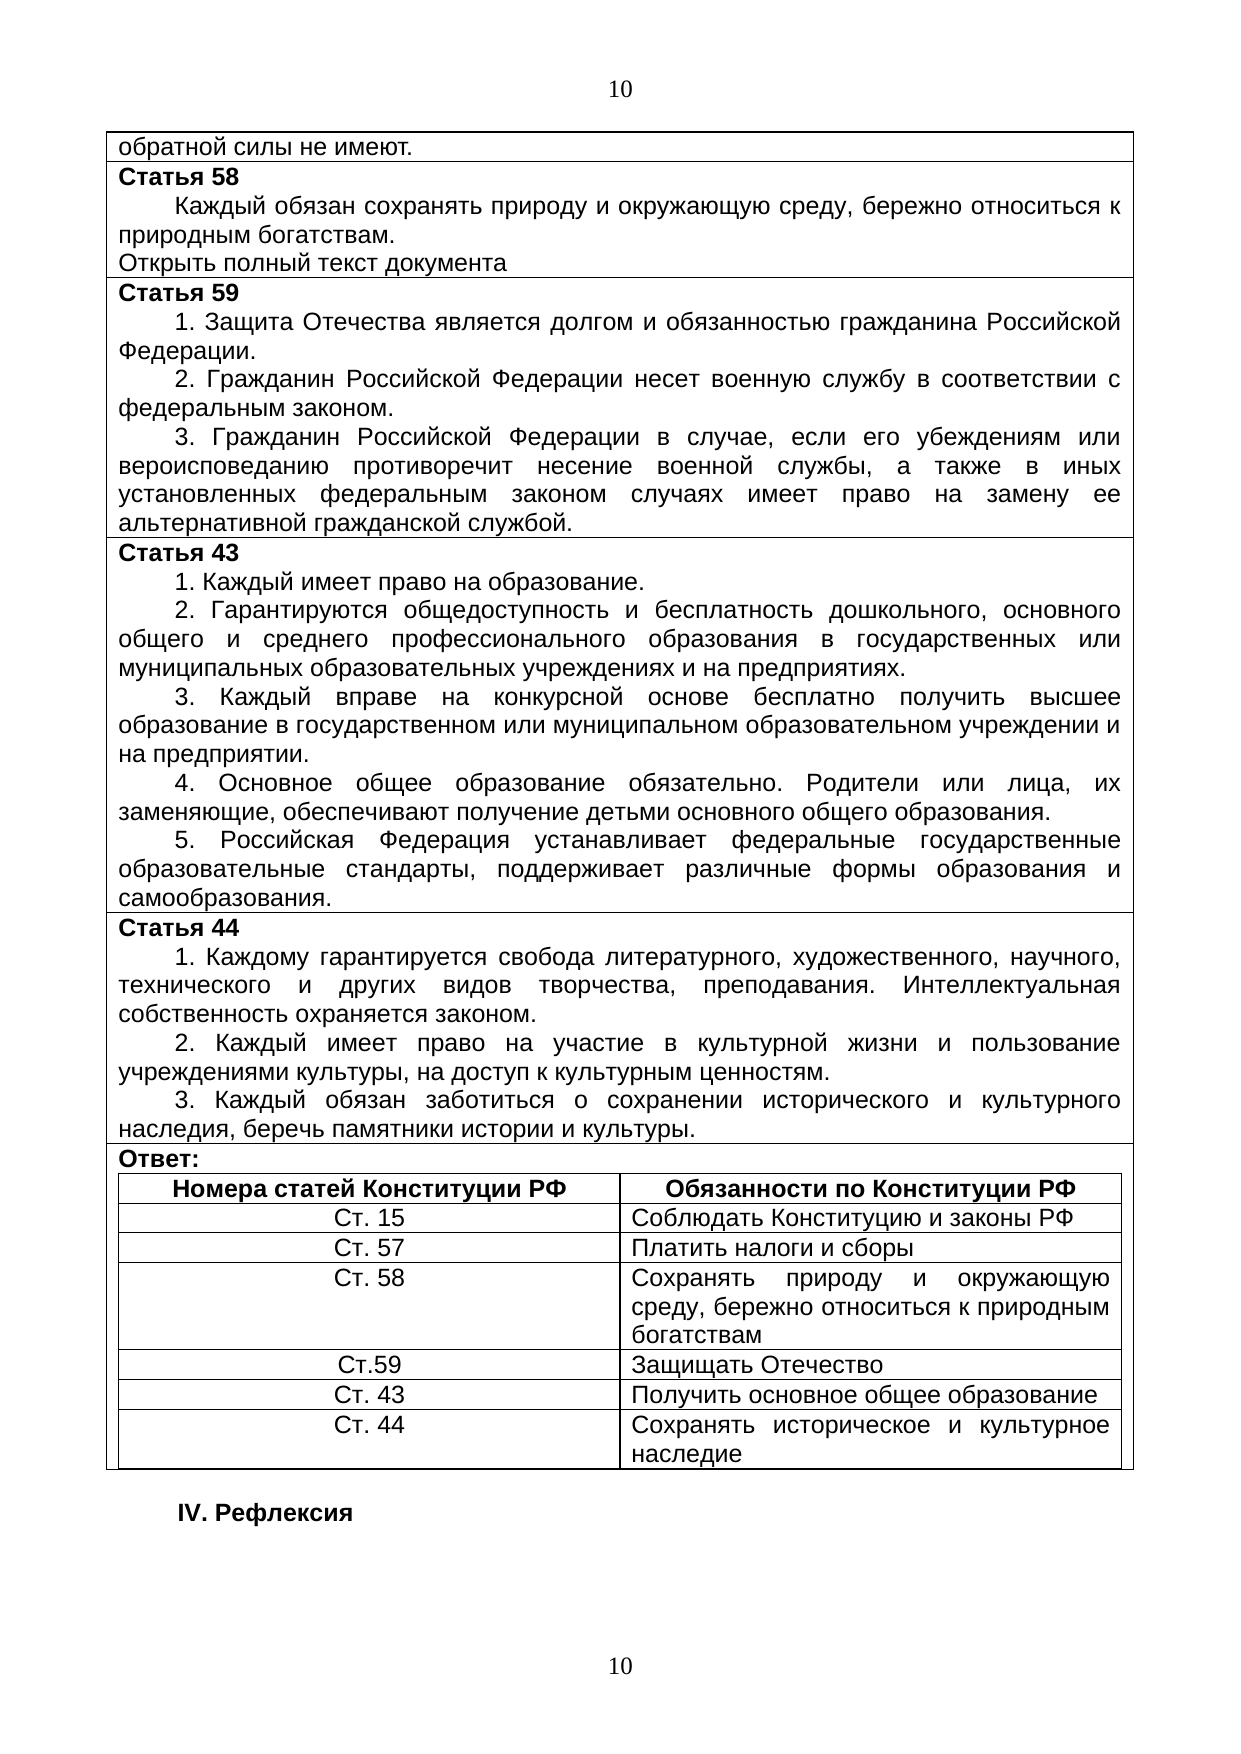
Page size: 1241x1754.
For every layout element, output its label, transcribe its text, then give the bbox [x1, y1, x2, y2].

table_cell Ответ: [119, 1204, 619, 1232]
table_cell Ответ: [119, 1174, 619, 1203]
table_cell Ответ: [621, 1174, 1121, 1203]
table_cell Ответ: [621, 1350, 1121, 1379]
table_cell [107, 133, 1133, 161]
table_cell Статья 43 1. Каждый имеет право на образование. 2. Гарантируются общедоступность и бесплатность дошкольного, основного общего и среднего профессионального образования в государственных или муниципальных образовательных учреждениях и на предприятиях. 3. Каждый вправе на конкурсной основе бесплатно получить высшее образование в государственном или муниципальном образовательном учреждении и на предприятии. 4. Основное общее образование обязательно. Родители или лица, их заменяющие, обеспечивают получение детьми основного общего образования. 5. Российская Федерация устанавливает федеральные государственные образовательные стандарты, поддерживает различные формы образования и самообразования. [107, 538, 1133, 912]
table_cell Статья 59 1. Защита Отечества является долгом и обязанностью гражданина Российской Федерации. 2. Гражданин Российской Федерации несет военную службу в соответствии с федеральным законом. 3. Гражданин Российской Федерации в случае, если его убеждениям или вероисповеданию противоречит несение военной службы, а также в иных установленных федеральным законом случаях имеет право на замену ее альтернативной гражданской службой. [107, 278, 1133, 537]
table_cell Ответ: [119, 1350, 619, 1379]
table_cell Статья 58 Каждый обязан сохранять природу и окружающую среду, бережно относиться к природным богатствам. Открыть полный текст документа [107, 162, 1133, 277]
table_cell Ответ: [621, 1233, 1121, 1262]
table_cell Ответ: [119, 1410, 619, 1468]
table_cell Ответ: [621, 1410, 1121, 1468]
table_cell Ответ: [621, 1263, 1121, 1349]
table_cell Ответ: [119, 1263, 619, 1349]
table_cell Статья 44 1. Каждому гарантируется свобода литературного, художественного, научного, технического и других видов творчества, преподавания. Интеллектуальная собственность охраняется законом. 2. Каждый имеет право на участие в культурной жизни и пользование учреждениями культуры, на доступ к культурным ценностям. 3. Каждый обязан заботиться о сохранении исторического и культурного наследия, беречь памятники истории и культуры. [107, 913, 1133, 1143]
table_cell Ответ: [621, 1204, 1121, 1232]
text IV. Рефлексия [118, 1498, 1122, 1527]
table_cell Ответ: [119, 1233, 619, 1262]
table_cell Ответ: [119, 1380, 619, 1409]
table_cell Ответ: [621, 1380, 1121, 1409]
